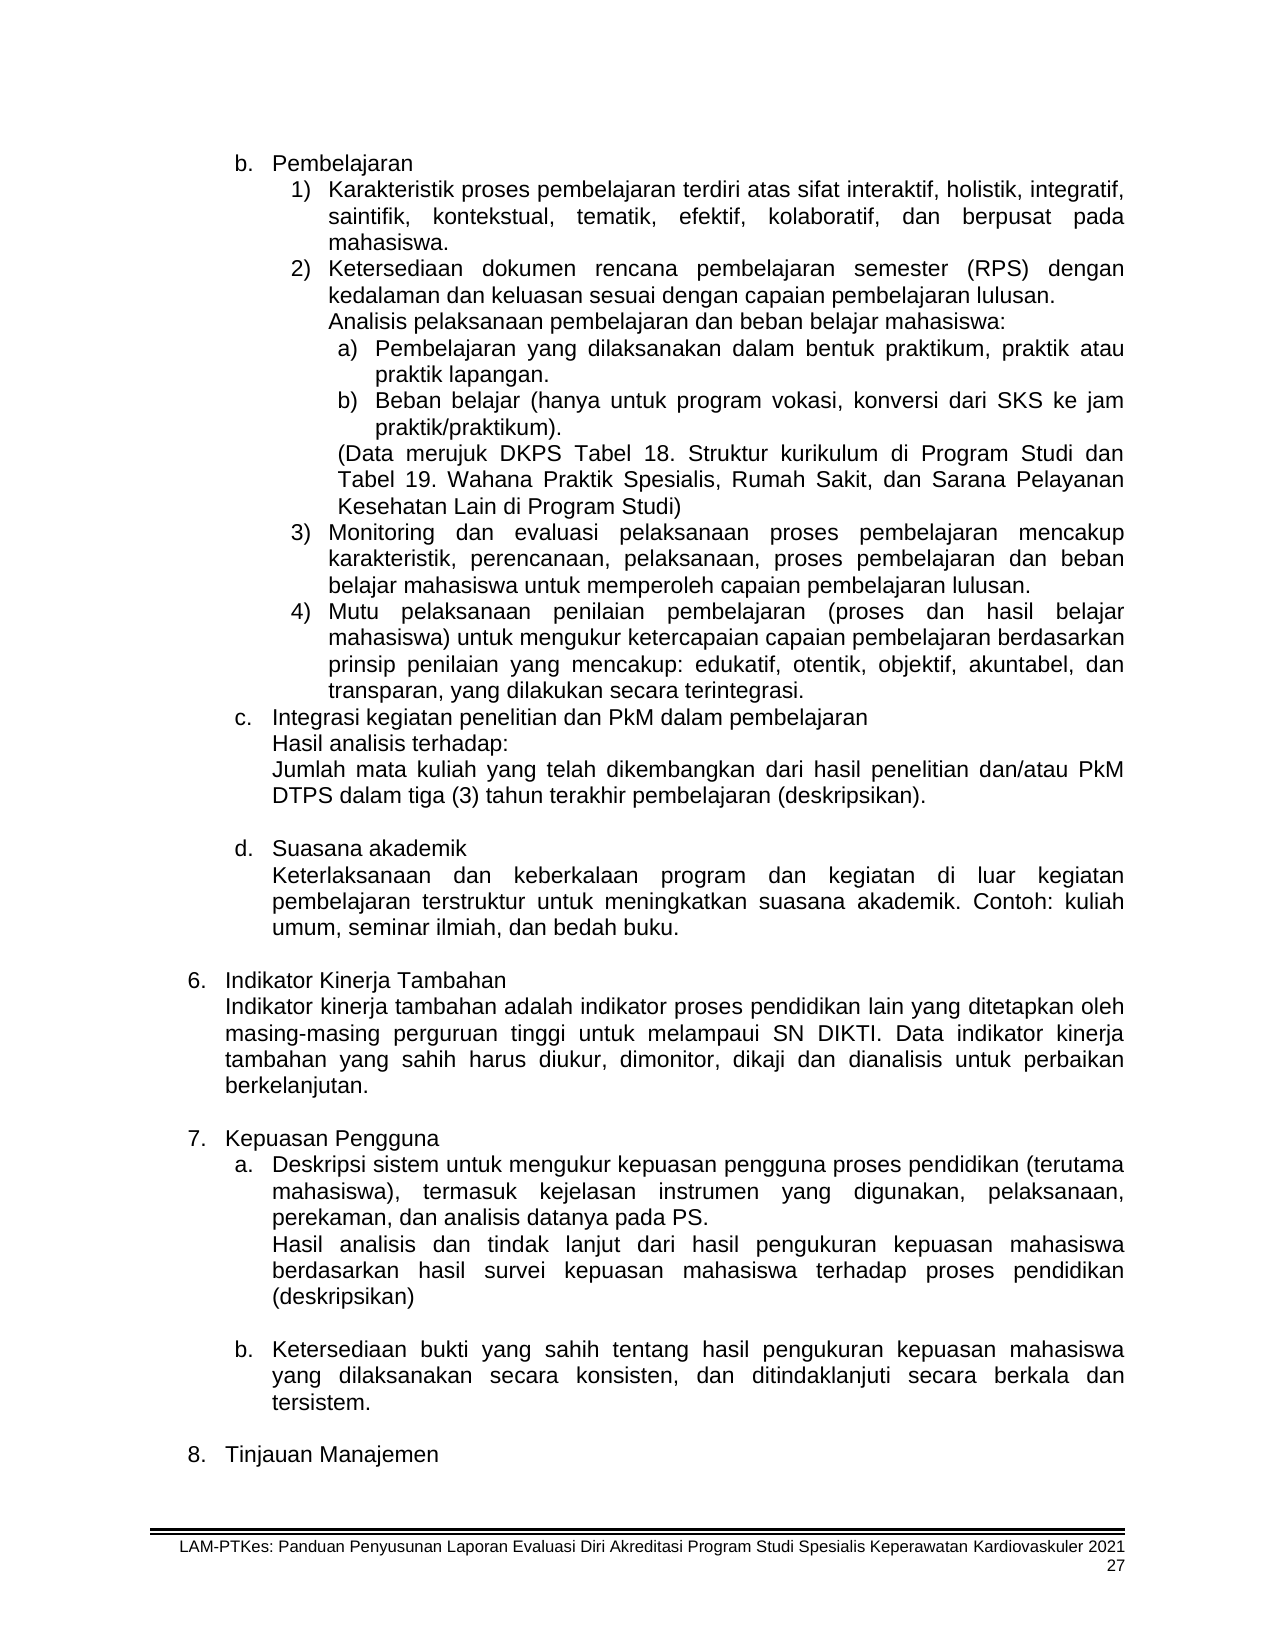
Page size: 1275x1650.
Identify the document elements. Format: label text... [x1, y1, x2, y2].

list Beban belajar (hanya untuk program vokasi, konversi dari SKS ke jam praktik/praktikum). [337, 387, 1125, 440]
list Ketersediaan bukti yang sahih tentang hasil pengukuran kepuasan mahasiswa yang dilaksanakan secara konsisten, dan ditindaklanjuti secara berkala dan tersistem. [234, 1336, 1125, 1415]
list Pembelajaran [234, 150, 1125, 176]
list Hasil analisis dan tindak lanjut dari hasil pengukuran kepuasan mahasiswa berdasarkan hasil survei kepuasan mahasiswa terhadap proses pendidikan (deskripsikan) [272, 1231, 1125, 1309]
list Karakteristik proses pembelajaran terdiri atas sifat interaktif, holistik, integratif, saintifik, kontekstual, tematik, efektif, kolaboratif, dan berpusat pada mahasiswa. [291, 176, 1125, 255]
list Kepuasan Pengguna [187, 1125, 1125, 1151]
list Suasana akademik [234, 835, 1125, 862]
list Pembelajaran yang dilaksanakan dalam bentuk praktikum, praktik atau praktik lapangan. [337, 334, 1125, 387]
list Analisis pelaksanaan pembelajaran dan beban belajar mahasiswa: [328, 308, 1125, 334]
text Jumlah mata kuliah yang telah dikembangkan dari hasil penelitian dan/atau PkM DTPS dalam tiga (3) tahun terakhir pembelajaran (deskripsikan). [272, 756, 1125, 809]
text Keterlaksanaan dan keberkalaan program dan kegiatan di luar kegiatan pembelajaran terstruktur untuk meningkatkan suasana akademik. Contoh: kuliah umum, seminar ilmiah, dan bedah buku. [272, 862, 1125, 941]
text (Data merujuk DKPS Tabel 18. Struktur kurikulum di Program Studi dan Tabel 19. Wahana Praktik Spesialis, Rumah Sakit, dan Sarana Pelayanan Kesehatan Lain di Program Studi) [337, 440, 1125, 519]
list Tinjauan Manajemen [187, 1441, 1125, 1468]
list Deskripsi sistem untuk mengukur kepuasan pengguna proses pendidikan (terutama mahasiswa), termasuk kejelasan instrumen yang digunakan, pelaksanaan, perekaman, dan analisis datanya pada PS. [234, 1151, 1125, 1231]
list Integrasi kegiatan penelitian dan PkM dalam pembelajaran [234, 703, 1125, 730]
list Monitoring dan evaluasi pelaksanaan proses pembelajaran mencakup karakteristik, perencanaan, pelaksanaan, proses pembelajaran dan beban belajar mahasiswa untuk memperoleh capaian pembelajaran lulusan. [291, 519, 1125, 598]
list Ketersediaan dokumen rencana pembelajaran semester (RPS) dengan kedalaman dan keluasan sesuai dengan capaian pembelajaran lulusan. [291, 255, 1125, 308]
list Mutu pelaksanaan penilaian pembelajaran (proses dan hasil belajar mahasiswa) untuk mengukur ketercapaian capaian pembelajaran berdasarkan prinsip penilaian yang mencakup: edukatif, otentik, objektif, akuntabel, dan transparan, yang dilakukan secara terintegrasi. [291, 598, 1125, 703]
text Indikator kinerja tambahan adalah indikator proses pendidikan lain yang ditetapkan oleh masing-masing perguruan tinggi untuk melampaui SN DIKTI. Data indikator kinerja tambahan yang sahih harus diukur, dimonitor, dikaji dan dianalisis untuk perbaikan berkelanjutan. [225, 993, 1125, 1099]
text Hasil analisis terhadap: [272, 730, 1125, 756]
list Indikator Kinerja Tambahan [187, 967, 1125, 993]
